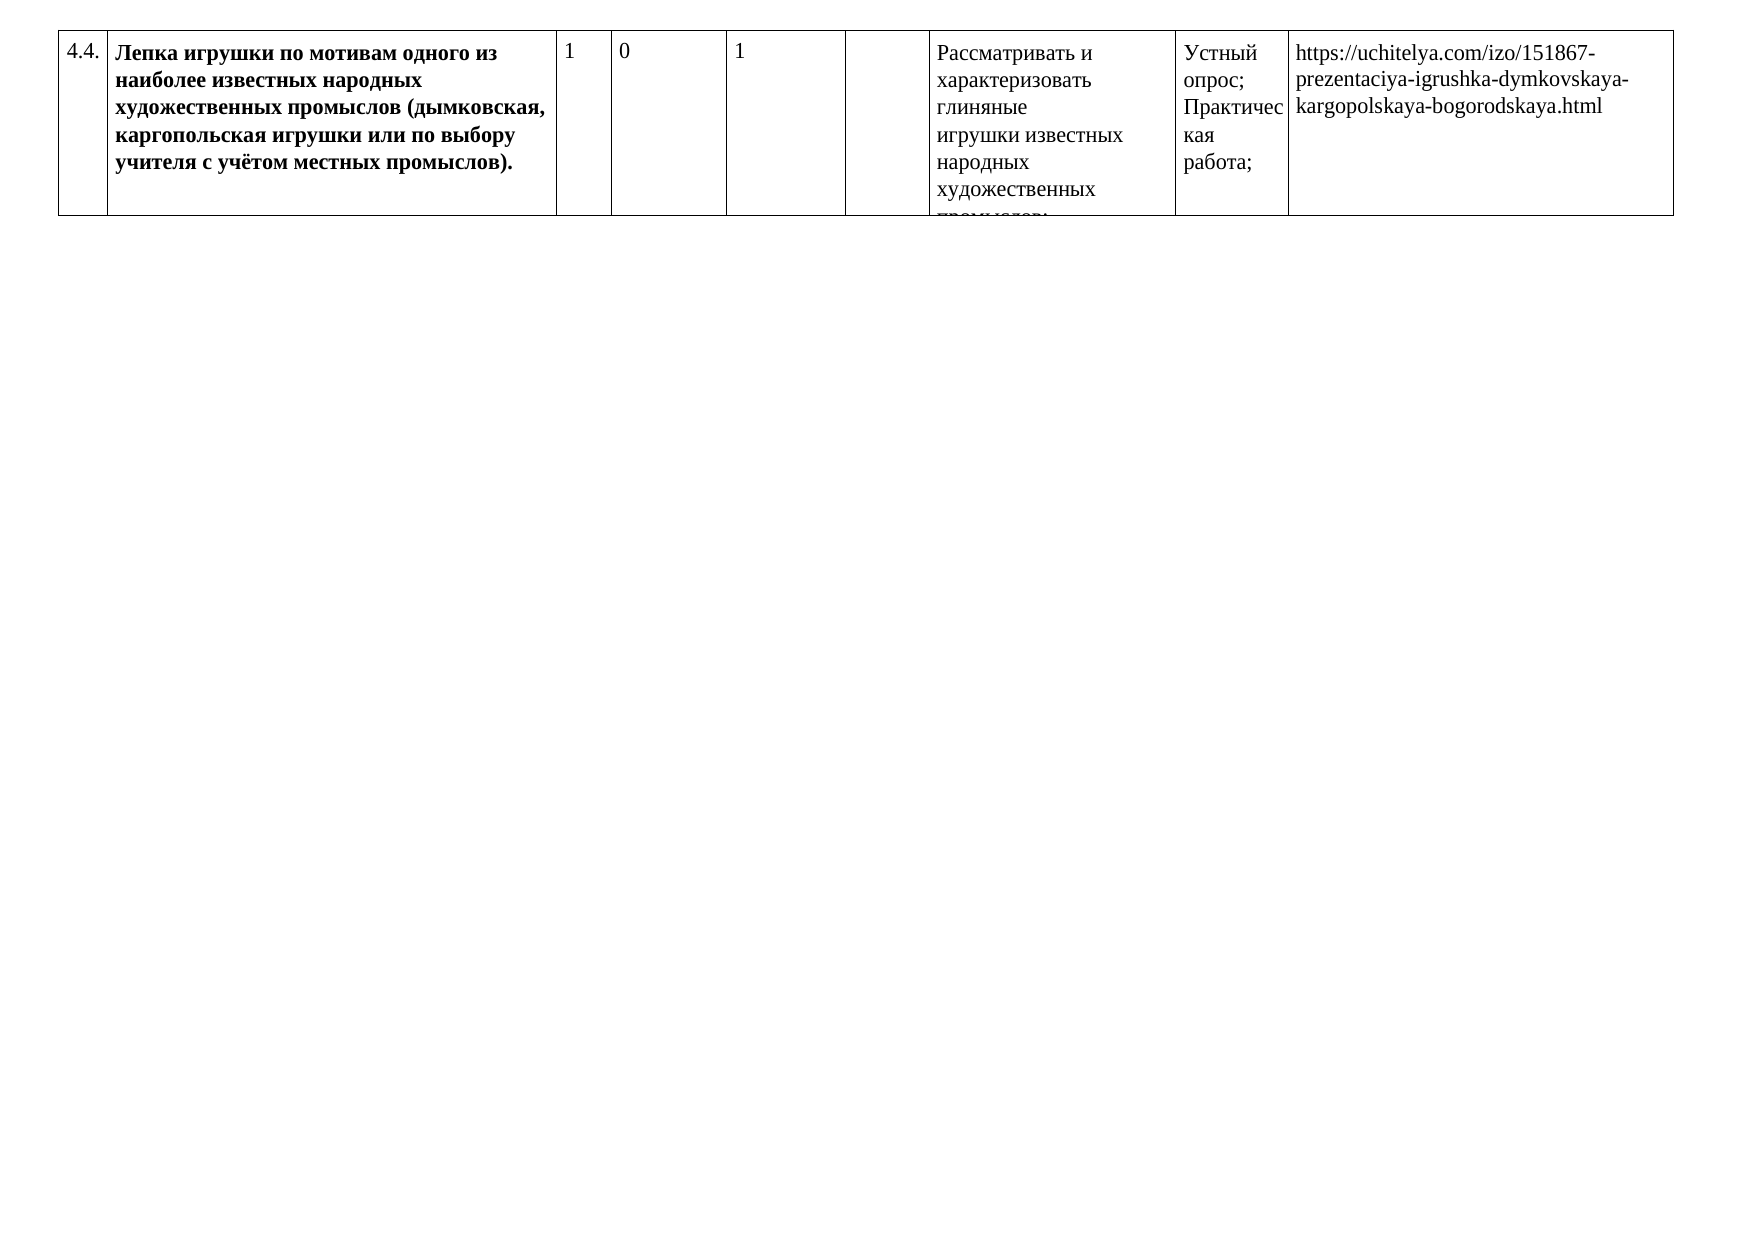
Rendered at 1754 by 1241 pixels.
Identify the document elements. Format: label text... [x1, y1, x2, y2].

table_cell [1176, 31, 1288, 215]
table_cell 4.4. [59, 31, 107, 215]
table_cell https://uchitelya.com/izo/151867-prezentaciya-igrushka-dymkovskaya-kargopolskaya-bogorodskaya.html [1289, 31, 1673, 215]
table_cell 1 [557, 31, 611, 215]
table_cell Рассматривать и характеризовать глиняные игрушки известных народных художественных промыслов; [930, 31, 1175, 215]
table_cell 1 [727, 31, 845, 215]
table_cell Лепка игрушки по мотивам одного из наиболее известных народных художественных промыслов (дымковская, каргопольская игрушки или по выбору учителя с учётом местных промыслов). [108, 31, 556, 215]
table_cell 0 [612, 31, 726, 215]
table_cell [846, 31, 929, 215]
